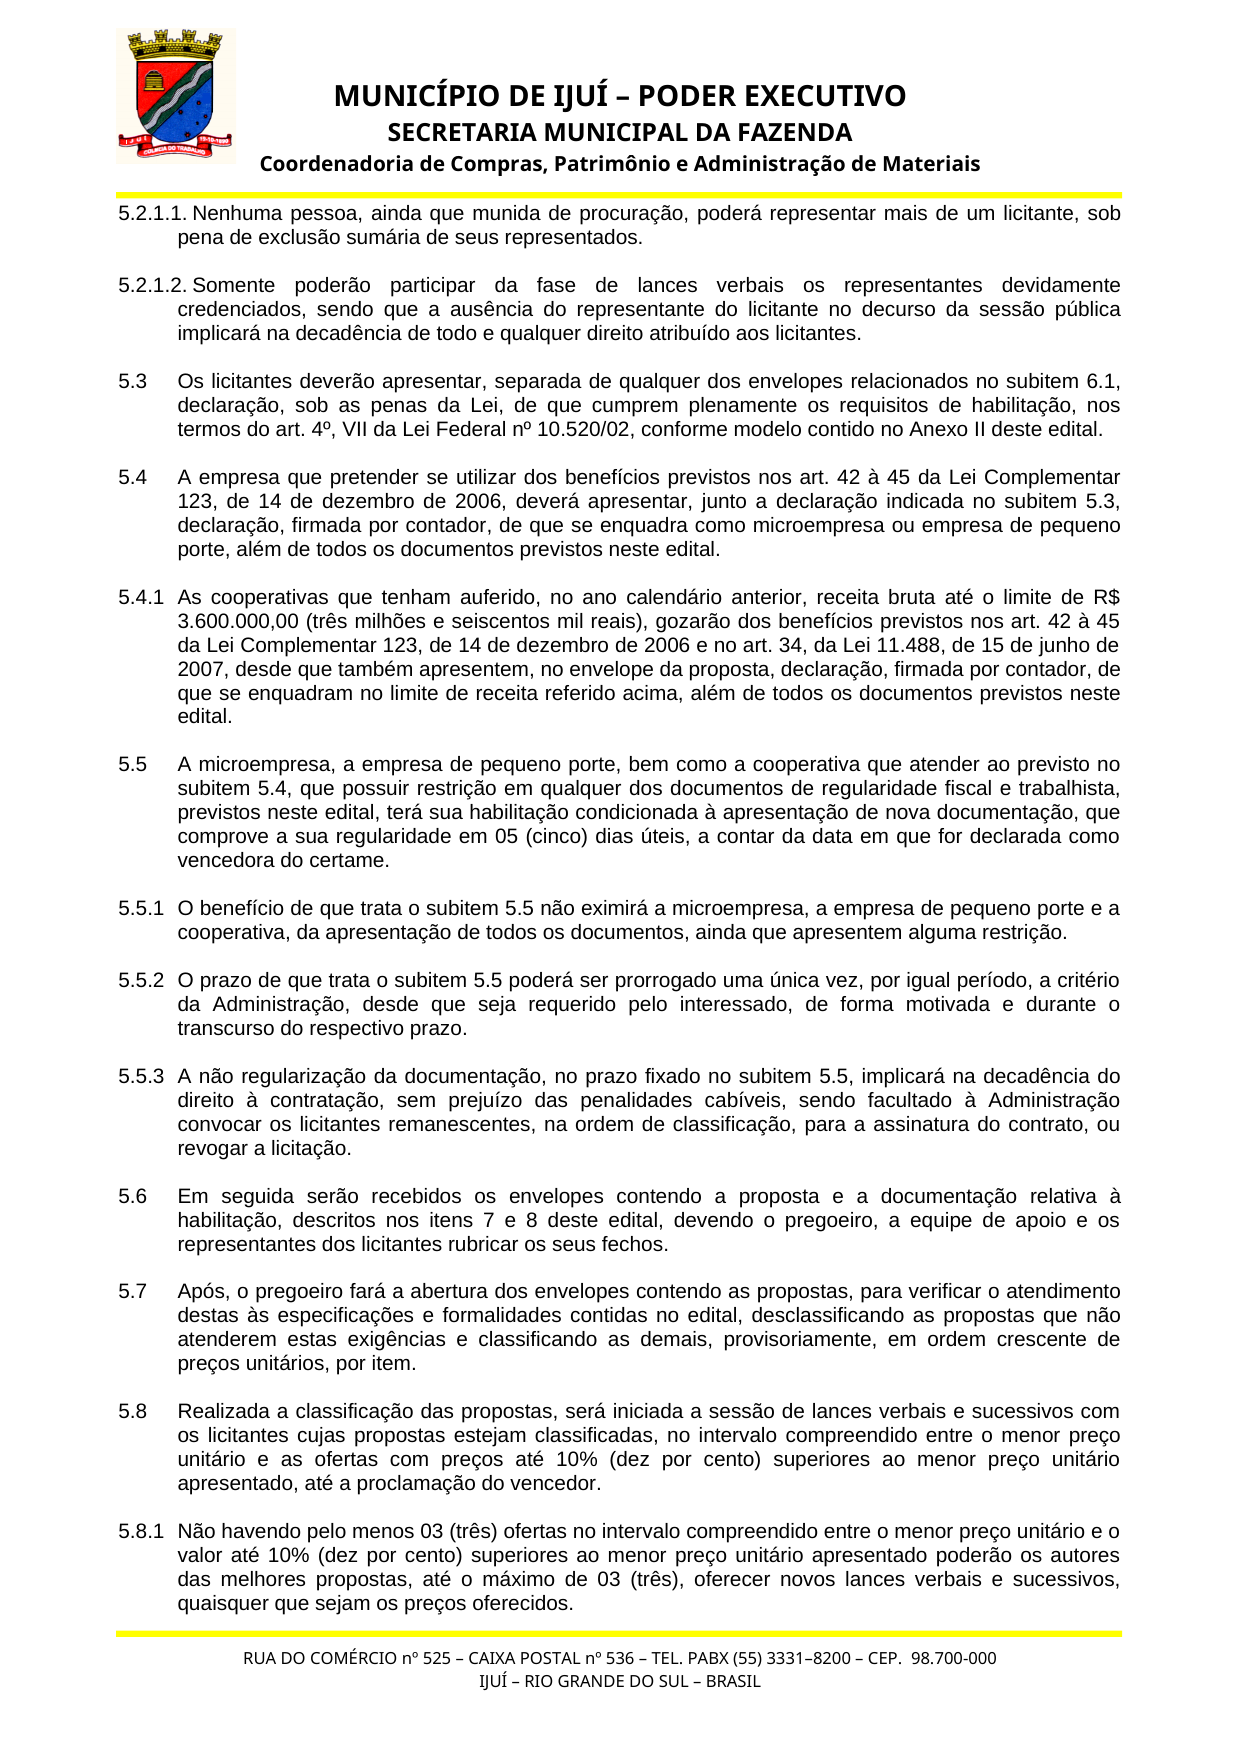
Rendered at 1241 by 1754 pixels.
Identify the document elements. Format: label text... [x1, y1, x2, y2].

list Somente poderão participar da fase de lances verbais os representantes devidamente credenciados, sendo que a ausência do representante do licitante no decurso da sessão pública implicará na decadência de todo e qualquer direito atribuído aos licitantes. [118, 273, 1122, 345]
list A empresa que pretender se utilizar dos benefícios previstos nos art. 42 à 45 da Lei Complementar 123, de 14 de dezembro de 2006, deverá apresentar, junto a declaração indicada no subitem 5.3, declaração, firmada por contador, de que se enquadra como microempresa ou empresa de pequeno porte, além de todos os documentos previstos neste edital. [118, 465, 1122, 561]
list Os licitantes deverão apresentar, separada de qualquer dos envelopes relacionados no subitem 6.1, declaração, sob as penas da Lei, de que cumprem plenamente os requisitos de habilitação, nos termos do art. 4º, VII da Lei Federal nº 10.520/02, conforme modelo contido no Anexo II deste edital. [118, 369, 1122, 441]
list A microempresa, a empresa de pequeno porte, bem como a cooperativa que atender ao previsto no subitem 5.4, que possuir restrição em qualquer dos documentos de regularidade fiscal e trabalhista, previstos neste edital, terá sua habilitação condicionada à apresentação de nova documentação, que comprove a sua regularidade em 05 (cinco) dias úteis, a contar da data em que for declarada como vencedora do certame. [118, 752, 1122, 872]
list As cooperativas que tenham auferido, no ano calendário anterior, receita bruta até o limite de R$ 3.600.000,00 (três milhões e seiscentos mil reais), gozarão dos benefícios previstos nos art. 42 à 45 da Lei Complementar 123, de 14 de dezembro de 2006 e no art. 34, da Lei 11.488, de 15 de junho de 2007, desde que também apresentem, no envelope da proposta, declaração, firmada por contador, de que se enquadram no limite de receita referido acima, além de todos os documentos previstos neste edital. [118, 584, 1122, 728]
list Após, o pregoeiro fará a abertura dos envelopes contendo as propostas, para verificar o atendimento destas às especificações e formalidades contidas no edital, desclassificando as propostas que não atenderem estas exigências e classificando as demais, provisoriamente, em ordem crescente de preços unitários, por item. [118, 1279, 1122, 1375]
list Realizada a classificação das propostas, será iniciada a sessão de lances verbais e sucessivos com os licitantes cujas propostas estejam classificadas, no intervalo compreendido entre o menor preço unitário e as ofertas com preços até 10% (dez por cento) superiores ao menor preço unitário apresentado, até a proclamação do vencedor. [118, 1399, 1122, 1495]
list A não regularização da documentação, no prazo fixado no subitem 5.5, implicará na decadência do direito à contratação, sem prejuízo das penalidades cabíveis, sendo facultado à Administração convocar os licitantes remanescentes, na ordem de classificação, para a assinatura do contrato, ou revogar a licitação. [118, 1064, 1122, 1159]
picture [116, 28, 237, 164]
list Nenhuma pessoa, ainda que munida de procuração, poderá representar mais de um licitante, sob pena de exclusão sumária de seus representados. [118, 201, 1122, 249]
list O benefício de que trata o subitem 5.5 não eximirá a microempresa, a empresa de pequeno porte e a cooperativa, da apresentação de todos os documentos, ainda que apresentem alguma restrição. [118, 896, 1122, 944]
list Não havendo pelo menos 03 (três) ofertas no intervalo compreendido entre o menor preço unitário e o valor até 10% (dez por cento) superiores ao menor preço unitário apresentado poderão os autores das melhores propostas, até o máximo de 03 (três), oferecer novos lances verbais e sucessivos, quaisquer que sejam os preços oferecidos. [118, 1519, 1122, 1615]
list Em seguida serão recebidos os envelopes contendo a proposta e a documentação relativa à habilitação, descritos nos itens 7 e 8 deste edital, devendo o pregoeiro, a equipe de apoio e os representantes dos licitantes rubricar os seus fechos. [118, 1183, 1122, 1255]
list O prazo de que trata o subitem 5.5 poderá ser prorrogado uma única vez, por igual período, a critério da Administração, desde que seja requerido pelo interessado, de forma motivada e durante o transcurso do respectivo prazo. [118, 968, 1122, 1040]
